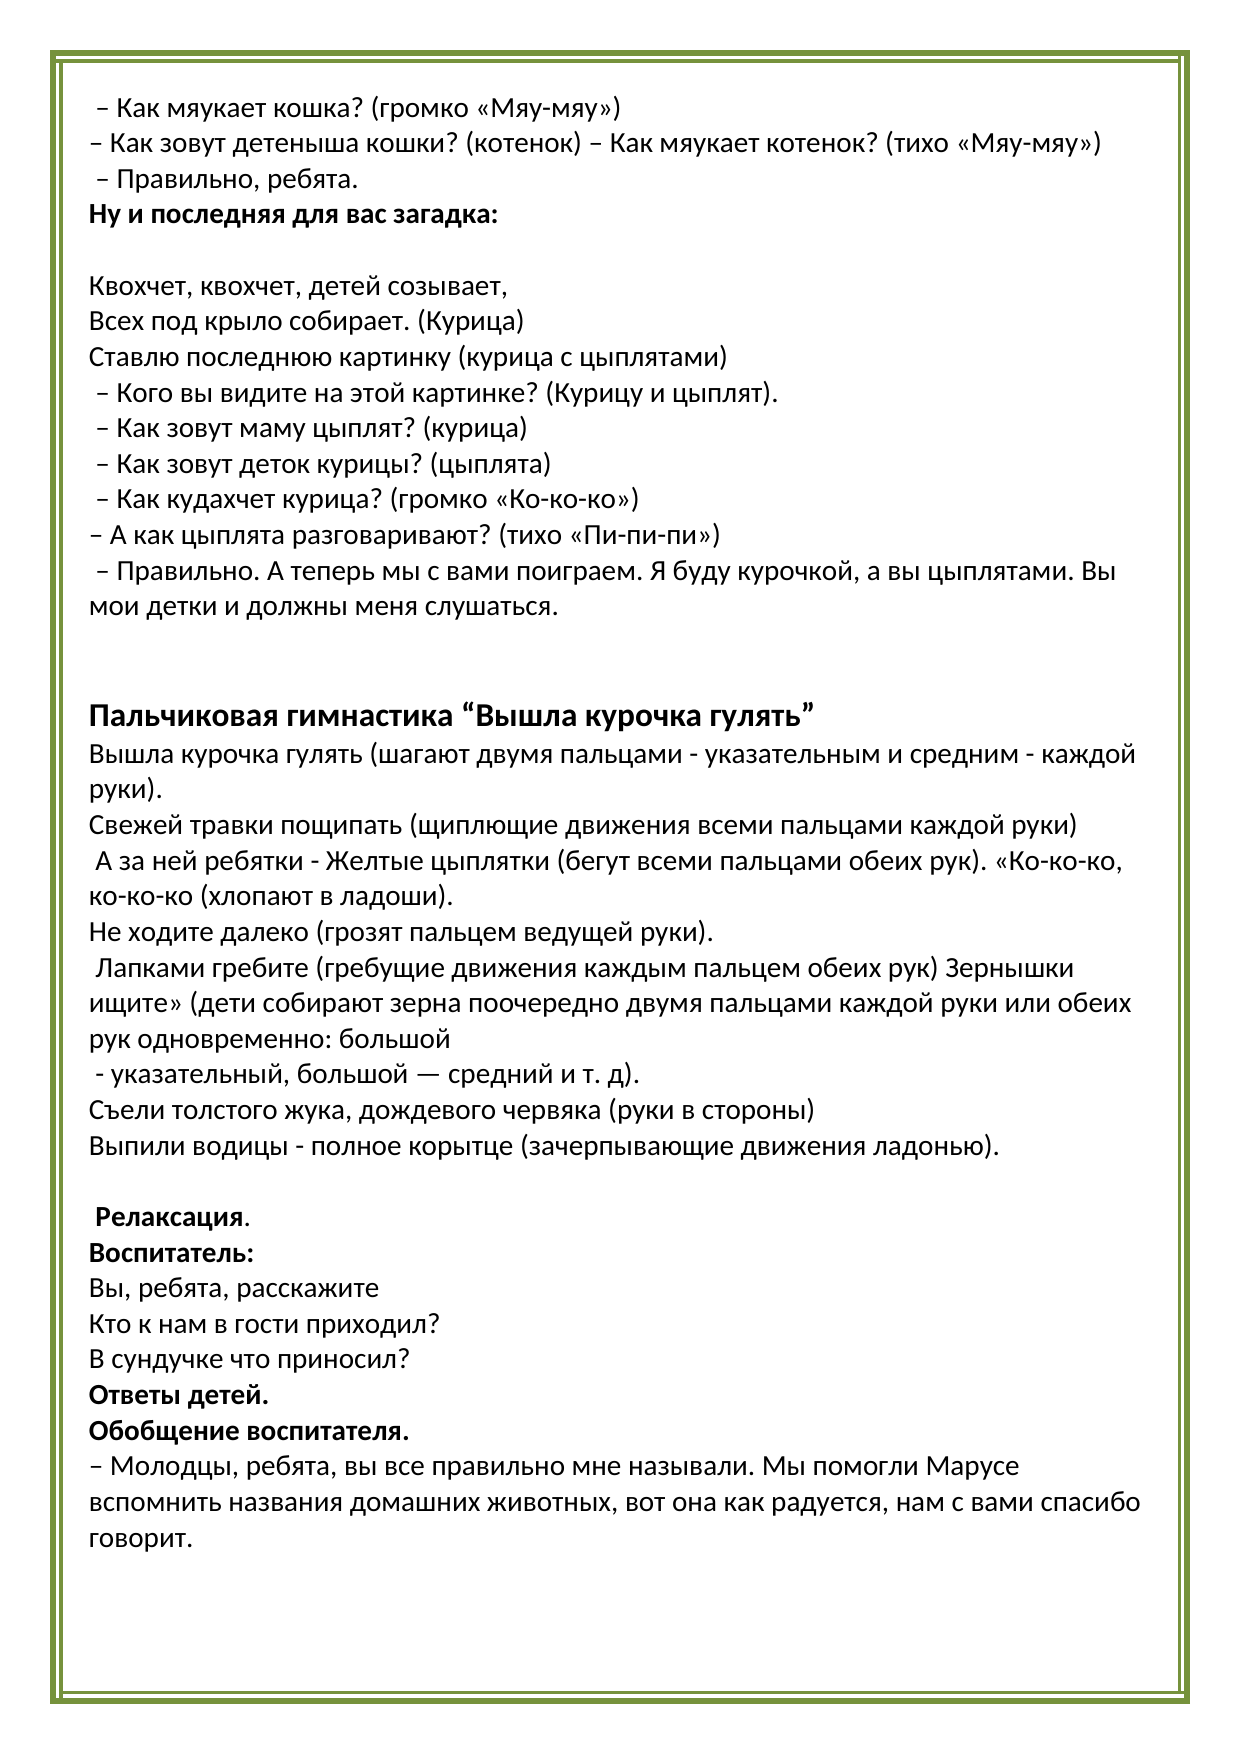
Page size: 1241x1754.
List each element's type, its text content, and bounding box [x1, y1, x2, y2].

text Релаксация. [89, 1198, 1152, 1234]
text – Как мяукает кошка? (громко «Мяу-мяу») [89, 89, 1152, 124]
text Выпили водицы - полное корытце (зачерпывающие движения ладонью). [89, 1127, 1152, 1162]
text Квохчет, квохчет, детей созывает, [89, 267, 1152, 302]
text – А как цыплята разговаривают? (тихо «Пи-пи-пи») [89, 516, 1152, 552]
text – Правильно. А теперь мы с вами поиграем. Я буду курочкой, а вы цыплятами. Вы мои детки и должны меня слушаться. [89, 552, 1152, 623]
text Воспитатель: [89, 1234, 1152, 1269]
text Не ходите далеко (грозят пальцем ведущей руки). [89, 913, 1152, 949]
text Обобщение воспитателя. [89, 1412, 1152, 1447]
text Съели толстого жука, дождевого червяка (руки в стороны) [89, 1091, 1152, 1127]
text Всех под крыло собирает. (Курица) [89, 302, 1152, 338]
text – Как зовут деток курицы? (цыплята) [89, 445, 1152, 481]
text А за ней ребятки - Желтые цыплятки (бегут всеми пальцами обеих рук). «Ко-ко-ко, ко-ко-ко (хлопают в ладоши). [89, 842, 1152, 913]
text – Как кудахчет курица? (громко «Ко-ко-ко») [89, 481, 1152, 516]
text Ставлю последнюю картинку (курица с цыплятами) [89, 338, 1152, 374]
text Пальчиковая гимнастика “Вышла курочка гулять” [89, 694, 1152, 735]
text – Молодцы, ребята, вы все правильно мне называли. Мы помогли Марусе вспомнить названия домашних животных, вот она как радуется, нам с вами спасибо говорит. [89, 1447, 1152, 1554]
text Вышла курочка гулять (шагают двумя пальцами - указательным и средним - каждой руки). [89, 735, 1152, 806]
text Лапками гребите (гребущие движения каждым пальцем обеих рук) Зернышки ищите» (дети собирают зерна поочередно двумя пальцами каждой руки или обеих рук одновременно: большой [89, 949, 1152, 1056]
text Вы, ребята, расскажите [89, 1269, 1152, 1305]
text – Кого вы видите на этой картинке? (Курицу и цыплят). [89, 374, 1152, 409]
text Кто к нам в гости приходил? [89, 1305, 1152, 1341]
text – Правильно, ребята. [89, 160, 1152, 196]
text В сундучке что приносил? [89, 1341, 1152, 1376]
text - указательный, большой — средний и т. д). [89, 1056, 1152, 1091]
text Ну и последняя для вас загадка: [89, 196, 1152, 231]
text – Как зовут детеныша кошки? (котенок) – Как мяукает котенок? (тихо «Мяу-мяу») [89, 124, 1152, 160]
text Свежей травки пощипать (щиплющие движения всеми пальцами каждой руки) [89, 806, 1152, 842]
text – Как зовут маму цыплят? (курица) [89, 409, 1152, 445]
text Ответы детей. [89, 1376, 1152, 1412]
